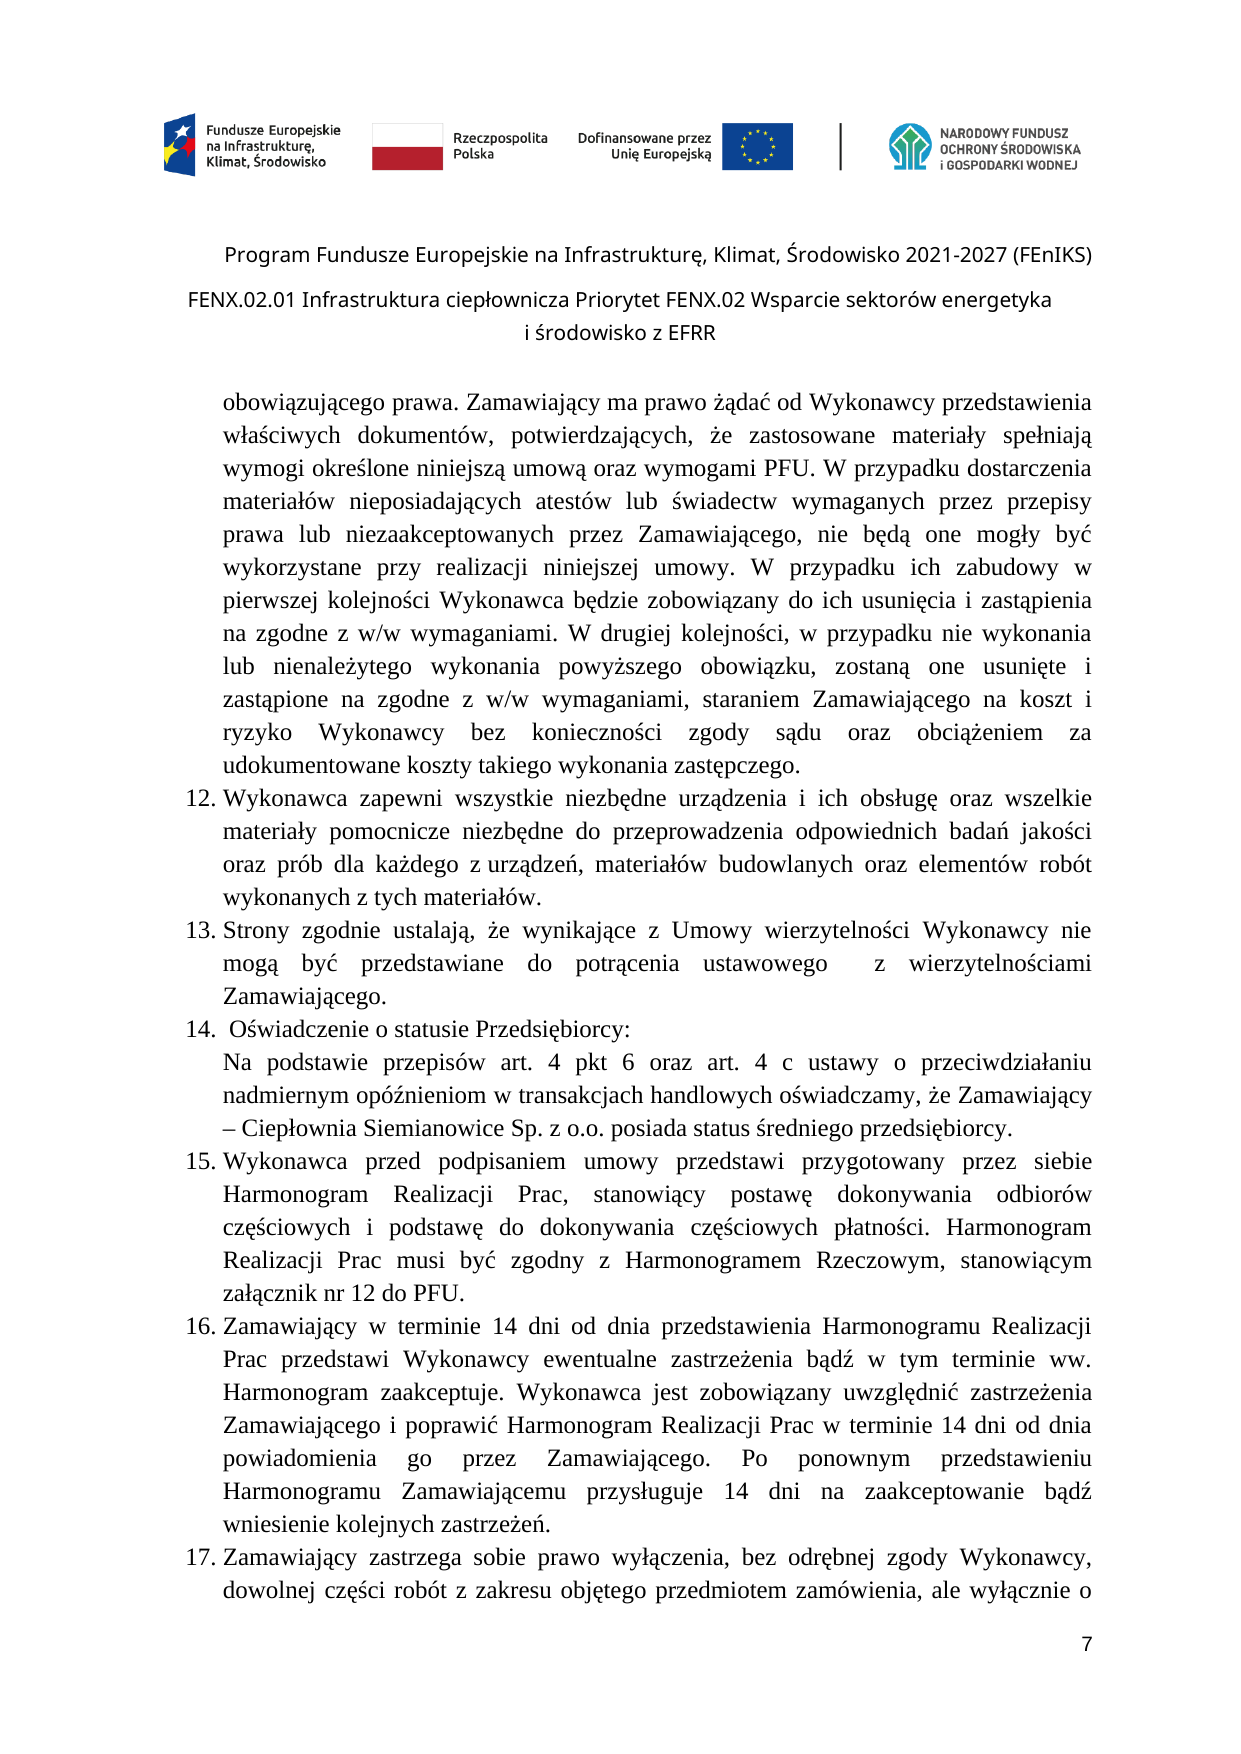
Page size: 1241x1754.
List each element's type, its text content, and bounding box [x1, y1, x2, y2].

picture [147, 97, 1093, 192]
text Wykonawca zapewni wszystkie niezbędne urządzenia i ich obsługę oraz wszelkie materiały pomocnicze niezbędne do przeprowadzenia odpowiednich badań jakości oraz prób dla każdego z urządzeń, materiałów budowlanych oraz elementów robót wykonanych z tych materiałów. [185, 783, 1093, 911]
text Oświadczenie o statusie Przedsiębiorcy: [185, 1014, 1093, 1043]
list Na podstawie przepisów art. 4 pkt 6 oraz art. 4 c ustawy o przeciwdziałaniu nadmiernym opóźnieniom w transakcjach handlowych oświadczamy, że Zamawiający – Ciepłownia Siemianowice Sp. z o.o. posiada status średniego przedsiębiorcy. [223, 1047, 1093, 1142]
text Zamawiający w terminie 14 dni od dnia przedstawienia Harmonogramu Realizacji Prac przedstawi Wykonawcy ewentualne zastrzeżenia bądź w tym terminie ww. Harmonogram zaakceptuje. Wykonawca jest zobowiązany uwzględnić zastrzeżenia Zamawiającego i poprawić Harmonogram Realizacji Prac w terminie 14 dni od dnia powiadomienia go przez Zamawiającego. Po ponownym przedstawieniu Harmonogramu Zamawiającemu przysługuje 14 dni na zaakceptowanie bądź wniesienie kolejnych zastrzeżeń. [185, 1311, 1093, 1538]
text Wykonawca przed podpisaniem umowy przedstawi przygotowany przez siebie Harmonogram Realizacji Prac, stanowiący postawę dokonywania odbiorów częściowych i podstawę do dokonywania częściowych płatności. Harmonogram Realizacji Prac musi być zgodny z Harmonogramem Rzeczowym, stanowiącym załącznik nr 12 do PFU. [185, 1146, 1093, 1307]
text Strony zgodnie ustalają, że wynikające z Umowy wierzytelności Wykonawcy nie mogą być przedstawiane do potrącenia ustawowego z wierzytelnościami Zamawiającego. [185, 915, 1093, 1010]
